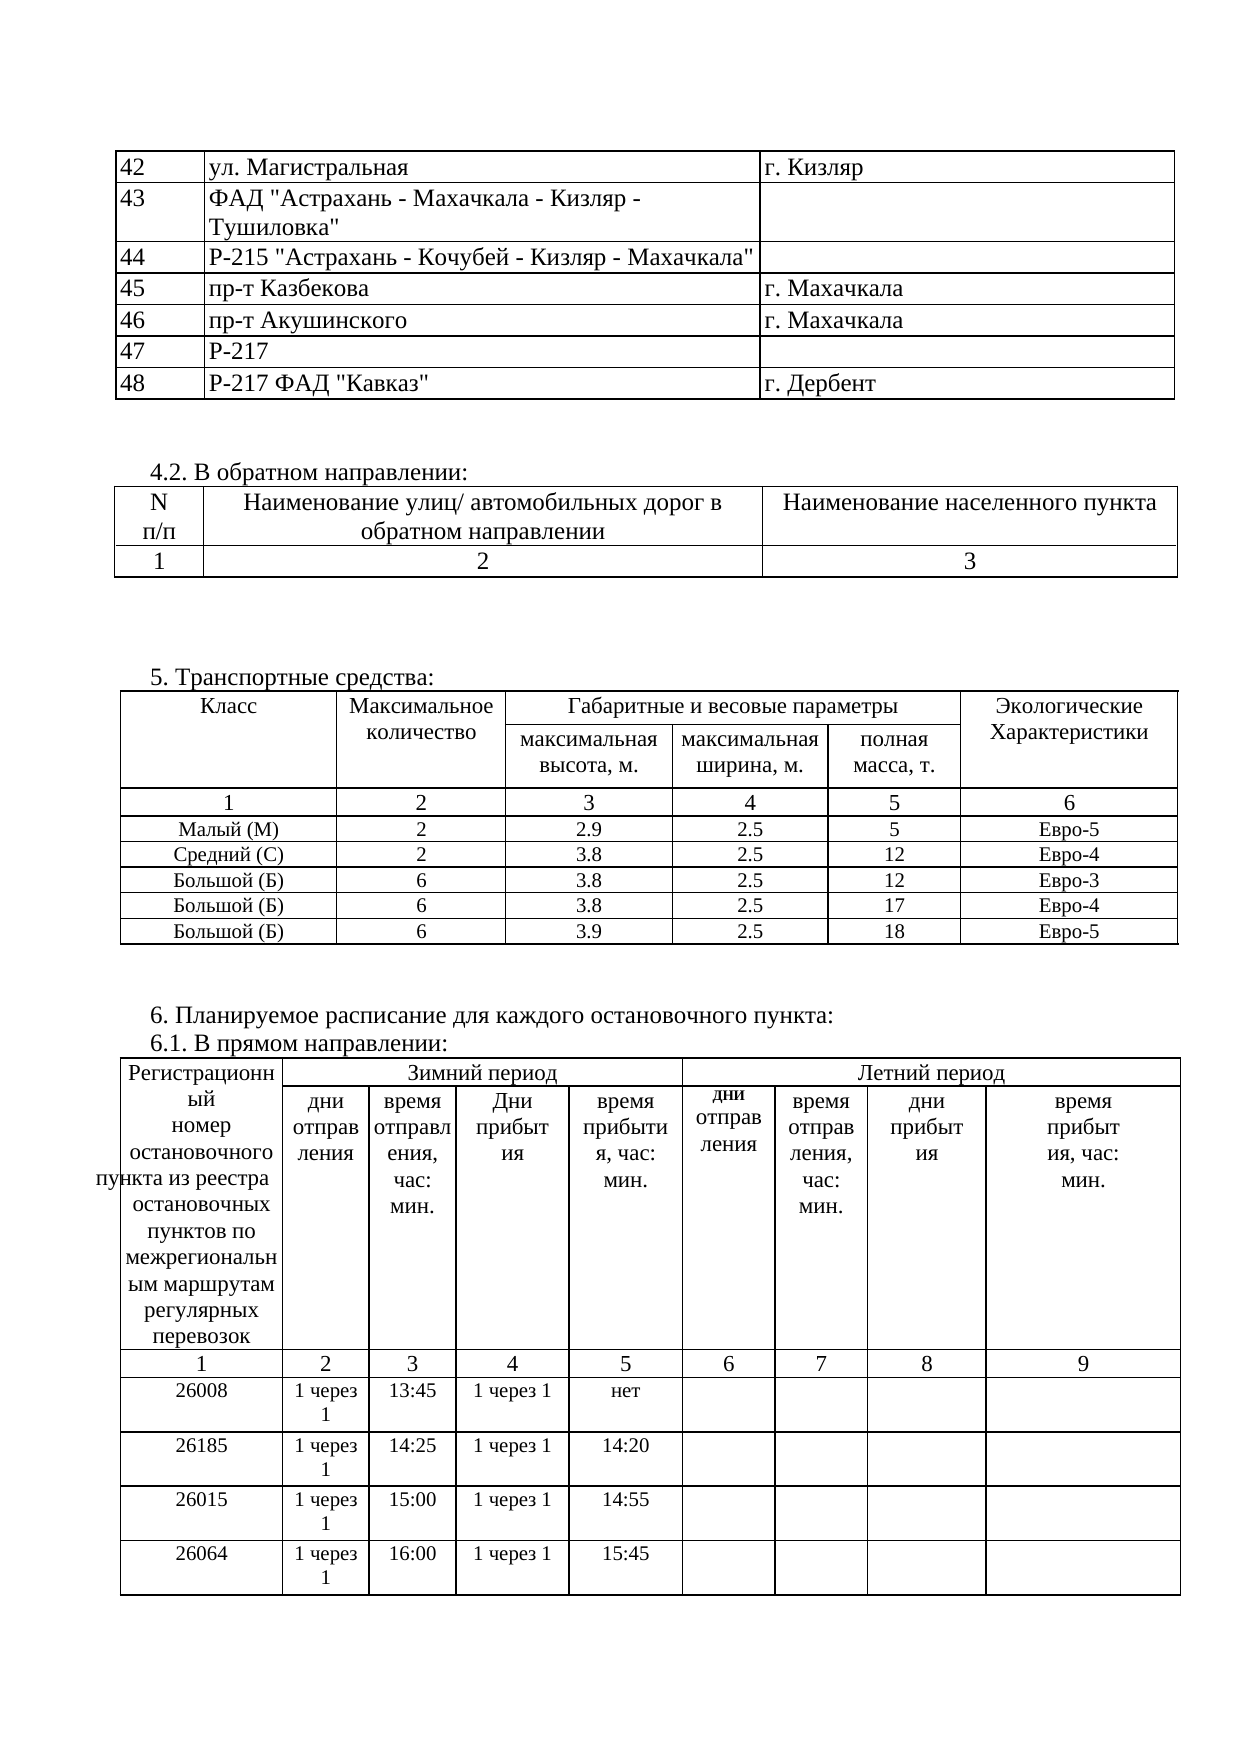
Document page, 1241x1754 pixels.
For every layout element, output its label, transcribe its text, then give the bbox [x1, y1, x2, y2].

table_cell 2.5 [673, 919, 827, 943]
text 5. Транспортные средства: [150, 662, 1090, 690]
table_cell максимальная высота, м. [506, 725, 672, 787]
table_cell 1 через 1 [283, 1541, 368, 1594]
table_cell пр-т Казбекова [205, 274, 759, 303]
table_cell [683, 1378, 774, 1431]
table_cell г. Кизляр [761, 152, 1174, 181]
table_cell 2 [337, 842, 505, 866]
table_cell [761, 337, 1174, 366]
table_cell 3.8 [506, 893, 672, 917]
table_cell 2.9 [506, 817, 672, 841]
table_header Наименование улиц/ автомобильных дорог в обратном направлении [204, 487, 762, 545]
table_cell 45 [117, 274, 204, 303]
table_cell 3 [763, 545, 1177, 576]
table_cell 2 [337, 789, 505, 815]
table_cell Дни прибыт ия [457, 1087, 568, 1349]
table_header Зимний период [283, 1059, 682, 1085]
table_cell [776, 1433, 867, 1485]
table_cell 6 [337, 893, 505, 917]
table_cell [776, 1487, 867, 1540]
table_header Наименование населенного пункта [763, 487, 1177, 545]
table_cell [987, 1378, 1180, 1431]
table_cell 3.8 [506, 868, 672, 892]
table_cell 1 [121, 789, 336, 815]
table_cell 5 [829, 789, 960, 815]
table_cell 8 [868, 1350, 985, 1377]
table_cell [868, 1433, 985, 1485]
table_cell 16:00 [370, 1541, 455, 1594]
table_cell 4 [673, 789, 827, 815]
table_cell [987, 1541, 1180, 1594]
table_cell 26015 [121, 1487, 282, 1540]
table_cell ДНИ отправ ления [683, 1087, 774, 1349]
table_cell 48 [117, 368, 204, 398]
table_cell 18 [829, 919, 960, 943]
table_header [121, 1059, 282, 1349]
table_cell время прибыт ия, час: мин. [987, 1087, 1180, 1349]
table_cell 12 [829, 868, 960, 892]
table_cell 2.5 [673, 893, 827, 917]
table_header Летний период [683, 1059, 1180, 1085]
table_cell [683, 1541, 774, 1594]
table_cell Евро-4 [961, 842, 1177, 866]
table_cell 6 [683, 1350, 774, 1377]
table_cell нет [570, 1378, 682, 1431]
table_cell Р-217 ФАД "Кавказ" [205, 368, 759, 398]
table_header Максимальное количество [337, 692, 505, 787]
table_cell 2.5 [673, 817, 827, 841]
table_cell Евро-5 [961, 817, 1177, 841]
table_cell 14:25 [370, 1433, 455, 1485]
table_cell 1 через 1 [457, 1433, 568, 1485]
table_cell 26185 [121, 1433, 282, 1485]
table_cell 1 через 1 [283, 1433, 368, 1485]
table_cell Евро-5 [961, 919, 1177, 943]
table_cell 3 [370, 1350, 455, 1377]
table_cell [761, 183, 1174, 241]
table_cell 3.9 [506, 919, 672, 943]
table_cell 5 [829, 817, 960, 841]
table_cell время отправ ления, час: мин. [776, 1087, 867, 1349]
table_cell время прибыти я, час: мин. [570, 1087, 682, 1349]
table_cell дни отправ ления [283, 1087, 368, 1349]
table_cell г. Махачкала [761, 274, 1174, 303]
table_cell 2 [337, 817, 505, 841]
table_cell 26008 [121, 1378, 282, 1431]
table_cell [683, 1433, 774, 1485]
table_header N п/п [115, 487, 203, 545]
table_cell 2 [283, 1350, 368, 1377]
table_cell [761, 242, 1174, 272]
table_cell [776, 1378, 867, 1431]
table_cell Большой (Б) [121, 868, 336, 892]
table_cell 1 через 1 [457, 1378, 568, 1431]
table_cell г. Махачкала [761, 305, 1174, 335]
table_cell ул. Магистральная [205, 152, 759, 181]
table_cell 13:45 [370, 1378, 455, 1431]
table_cell 3.8 [506, 842, 672, 866]
table_cell 1 через 1 [457, 1487, 568, 1540]
table_cell Средний (С) [121, 842, 336, 866]
table_cell [868, 1487, 985, 1540]
table_cell дни прибыт ия [868, 1087, 985, 1349]
table_cell 1 через 1 [283, 1378, 368, 1431]
table_cell 6 [337, 919, 505, 943]
table_cell 46 [117, 305, 204, 335]
table_cell Большой (Б) [121, 893, 336, 917]
table_cell 1 [115, 546, 203, 576]
table_cell [776, 1541, 867, 1594]
table_cell 1 через 1 [457, 1541, 568, 1594]
table_cell 14:20 [570, 1433, 682, 1485]
table_cell пр-т Акушинского [205, 305, 759, 335]
table_cell Малый (М) [121, 817, 336, 841]
text 4.2. В обратном направлении: [150, 457, 1090, 486]
table_cell [987, 1433, 1180, 1485]
table_cell г. Дербент [761, 368, 1174, 398]
table_cell максимальная ширина, м. [673, 725, 827, 787]
table_cell 4 [457, 1350, 568, 1377]
table_cell полная масса, т. [829, 725, 960, 787]
table_cell 2.5 [673, 868, 827, 892]
table_cell Большой (Б) [121, 919, 336, 943]
table_cell 1 через 1 [283, 1487, 368, 1540]
text 6.1. В прямом направлении: [150, 1028, 1090, 1057]
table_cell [205, 242, 759, 272]
table_cell 3 [506, 789, 672, 815]
table_cell 15:45 [570, 1541, 682, 1594]
table_cell [683, 1487, 774, 1540]
table_header Экологические Характеристики [961, 692, 1177, 787]
table_cell 7 [776, 1350, 867, 1377]
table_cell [205, 183, 759, 241]
table_cell 5 [570, 1350, 682, 1377]
table_cell 6 [337, 868, 505, 892]
table_cell 9 [987, 1350, 1180, 1377]
text 6. Планируемое расписание для каждого остановочного пункта: [150, 1000, 1090, 1028]
table_header Габаритные и весовые параметры [506, 692, 960, 724]
table_cell 47 [117, 337, 204, 366]
table_cell 2.5 [673, 842, 827, 866]
table_header Класс [121, 692, 336, 787]
table_cell 12 [829, 842, 960, 866]
table_cell 42 [117, 152, 204, 181]
table_cell Евро-4 [961, 893, 1177, 917]
table_cell 2 [204, 546, 762, 576]
table_cell Р-217 [205, 337, 759, 366]
table_cell [868, 1378, 985, 1431]
table_cell 17 [829, 893, 960, 917]
table_cell 44 [117, 242, 204, 272]
table_cell 26064 [121, 1541, 282, 1594]
table_cell 43 [117, 183, 204, 241]
table_cell 14:55 [570, 1487, 682, 1540]
table_cell [868, 1541, 985, 1594]
table_cell время отправл ения, час: мин. [370, 1087, 455, 1349]
table_cell 15:00 [370, 1487, 455, 1540]
table_cell 6 [961, 789, 1177, 815]
table_cell [987, 1487, 1180, 1540]
table_cell 1 [121, 1350, 282, 1377]
table_cell Евро-3 [961, 868, 1177, 892]
